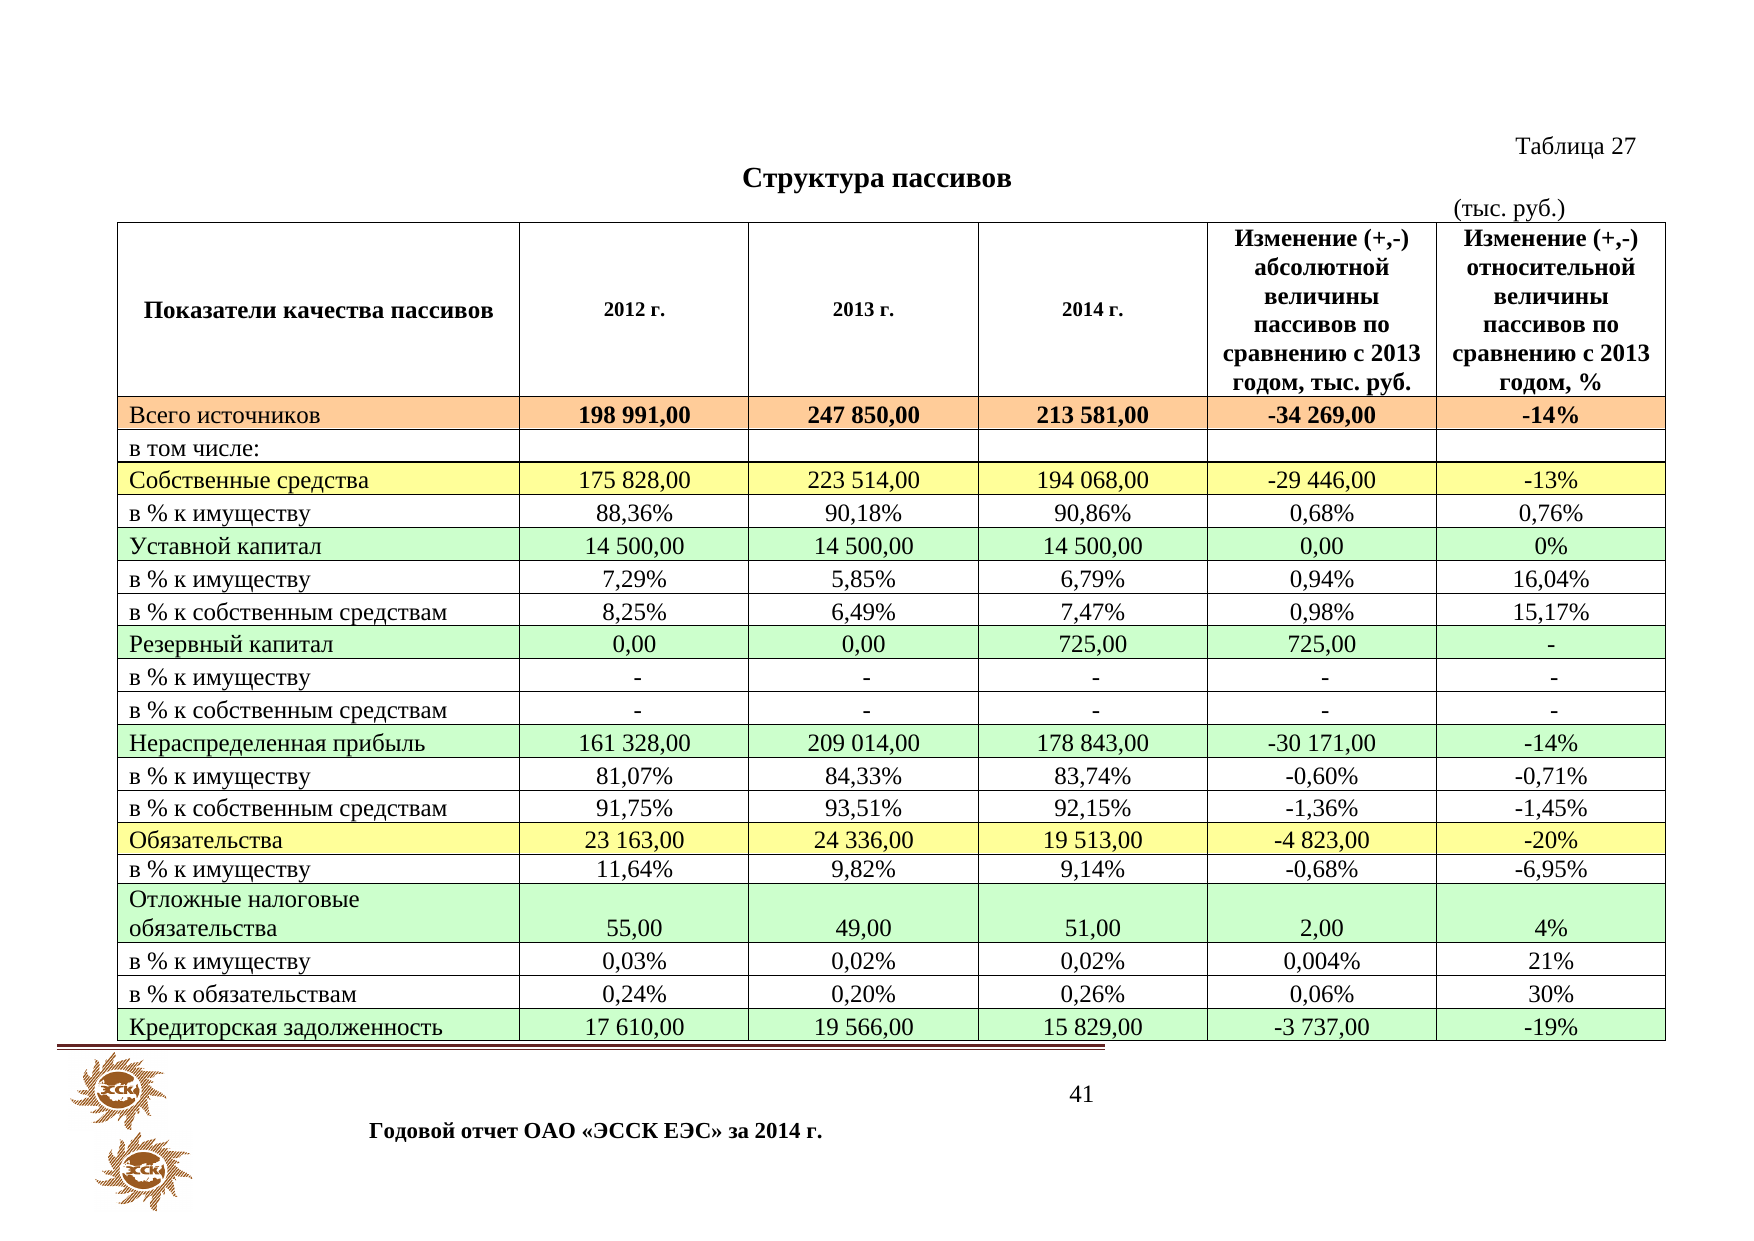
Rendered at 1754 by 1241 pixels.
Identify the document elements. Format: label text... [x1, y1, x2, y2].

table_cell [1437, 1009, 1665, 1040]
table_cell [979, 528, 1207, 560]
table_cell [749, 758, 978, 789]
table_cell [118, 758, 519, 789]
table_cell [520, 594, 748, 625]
table_cell [979, 430, 1207, 461]
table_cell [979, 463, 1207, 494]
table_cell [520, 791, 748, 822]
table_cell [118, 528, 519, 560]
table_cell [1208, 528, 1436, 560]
table_header Показатели качества пассивов [118, 223, 519, 396]
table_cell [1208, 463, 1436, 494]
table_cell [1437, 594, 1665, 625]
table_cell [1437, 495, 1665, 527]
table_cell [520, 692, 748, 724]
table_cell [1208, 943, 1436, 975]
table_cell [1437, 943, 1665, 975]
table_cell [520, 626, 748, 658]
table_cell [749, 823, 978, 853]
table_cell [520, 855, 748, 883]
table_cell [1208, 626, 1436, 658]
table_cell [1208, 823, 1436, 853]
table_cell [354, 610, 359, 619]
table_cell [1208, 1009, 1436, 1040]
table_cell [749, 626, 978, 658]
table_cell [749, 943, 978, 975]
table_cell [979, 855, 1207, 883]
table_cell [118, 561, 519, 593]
text (тыс. руб.) [118, 193, 1565, 222]
table_cell -34 269,00 [1208, 397, 1436, 428]
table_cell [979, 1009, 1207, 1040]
table_cell в том числе: [118, 430, 519, 461]
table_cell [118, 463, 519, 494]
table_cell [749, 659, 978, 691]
table_cell [520, 430, 748, 461]
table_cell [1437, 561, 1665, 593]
table_cell [1208, 430, 1436, 461]
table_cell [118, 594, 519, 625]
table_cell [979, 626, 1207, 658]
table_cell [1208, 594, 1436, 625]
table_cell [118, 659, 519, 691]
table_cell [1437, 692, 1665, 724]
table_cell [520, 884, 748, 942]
table_cell [749, 430, 978, 461]
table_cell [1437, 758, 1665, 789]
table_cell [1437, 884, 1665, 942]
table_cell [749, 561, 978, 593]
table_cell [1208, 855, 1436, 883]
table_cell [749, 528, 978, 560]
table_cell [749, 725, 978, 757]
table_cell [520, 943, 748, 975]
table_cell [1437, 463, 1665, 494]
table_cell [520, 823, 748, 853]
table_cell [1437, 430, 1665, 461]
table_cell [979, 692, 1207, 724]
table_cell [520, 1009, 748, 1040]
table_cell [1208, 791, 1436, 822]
table_cell 198 991,00 [520, 397, 748, 428]
picture [68, 1050, 194, 1212]
table_cell -14% [1437, 397, 1665, 428]
table_header Изменение (+,-) относительной величины пассивов по сравнению с 2013 годом, % [1437, 223, 1665, 396]
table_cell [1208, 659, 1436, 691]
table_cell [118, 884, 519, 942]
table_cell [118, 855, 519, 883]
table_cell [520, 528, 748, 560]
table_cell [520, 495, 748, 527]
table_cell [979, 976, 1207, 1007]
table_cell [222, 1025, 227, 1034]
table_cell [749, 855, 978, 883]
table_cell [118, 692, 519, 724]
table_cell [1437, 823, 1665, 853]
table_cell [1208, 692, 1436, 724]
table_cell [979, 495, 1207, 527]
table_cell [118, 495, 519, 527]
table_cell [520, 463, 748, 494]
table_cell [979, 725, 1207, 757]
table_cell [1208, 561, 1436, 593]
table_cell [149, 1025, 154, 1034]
text Структура пассивов [118, 160, 1636, 193]
table_header 2014 г. [979, 223, 1207, 396]
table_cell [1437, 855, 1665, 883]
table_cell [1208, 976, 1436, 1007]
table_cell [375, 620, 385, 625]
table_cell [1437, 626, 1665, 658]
table_header Изменение (+,-) абсолютной величины пассивов по сравнению с 2013 годом, тыс. руб. [1208, 223, 1436, 396]
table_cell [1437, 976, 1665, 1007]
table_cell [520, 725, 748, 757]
table_cell 247 850,00 [749, 397, 978, 428]
table_cell Всего источников [118, 397, 519, 428]
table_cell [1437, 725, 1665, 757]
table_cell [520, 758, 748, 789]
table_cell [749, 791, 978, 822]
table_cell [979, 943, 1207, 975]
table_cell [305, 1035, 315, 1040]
table_header 2013 г. [749, 223, 978, 396]
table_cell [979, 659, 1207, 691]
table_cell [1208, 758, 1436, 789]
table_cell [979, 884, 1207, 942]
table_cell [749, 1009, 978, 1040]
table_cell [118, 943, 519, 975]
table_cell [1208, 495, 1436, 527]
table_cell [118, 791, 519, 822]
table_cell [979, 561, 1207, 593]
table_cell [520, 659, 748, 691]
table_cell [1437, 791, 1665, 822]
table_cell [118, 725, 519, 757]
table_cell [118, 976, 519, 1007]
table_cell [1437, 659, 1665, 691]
text Таблица 27 [118, 131, 1636, 160]
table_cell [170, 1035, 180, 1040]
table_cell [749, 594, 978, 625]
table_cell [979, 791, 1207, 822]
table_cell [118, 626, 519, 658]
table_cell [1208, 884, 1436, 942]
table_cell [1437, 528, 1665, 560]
table_cell 213 581,00 [979, 397, 1207, 428]
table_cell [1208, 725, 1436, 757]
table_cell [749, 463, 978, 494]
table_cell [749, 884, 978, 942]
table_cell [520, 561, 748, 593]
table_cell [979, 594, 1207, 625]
table_header 2012 г. [520, 223, 748, 396]
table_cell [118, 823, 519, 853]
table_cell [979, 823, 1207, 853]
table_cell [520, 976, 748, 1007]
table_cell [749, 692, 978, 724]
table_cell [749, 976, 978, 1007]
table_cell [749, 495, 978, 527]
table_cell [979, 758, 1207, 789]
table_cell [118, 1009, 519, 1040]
